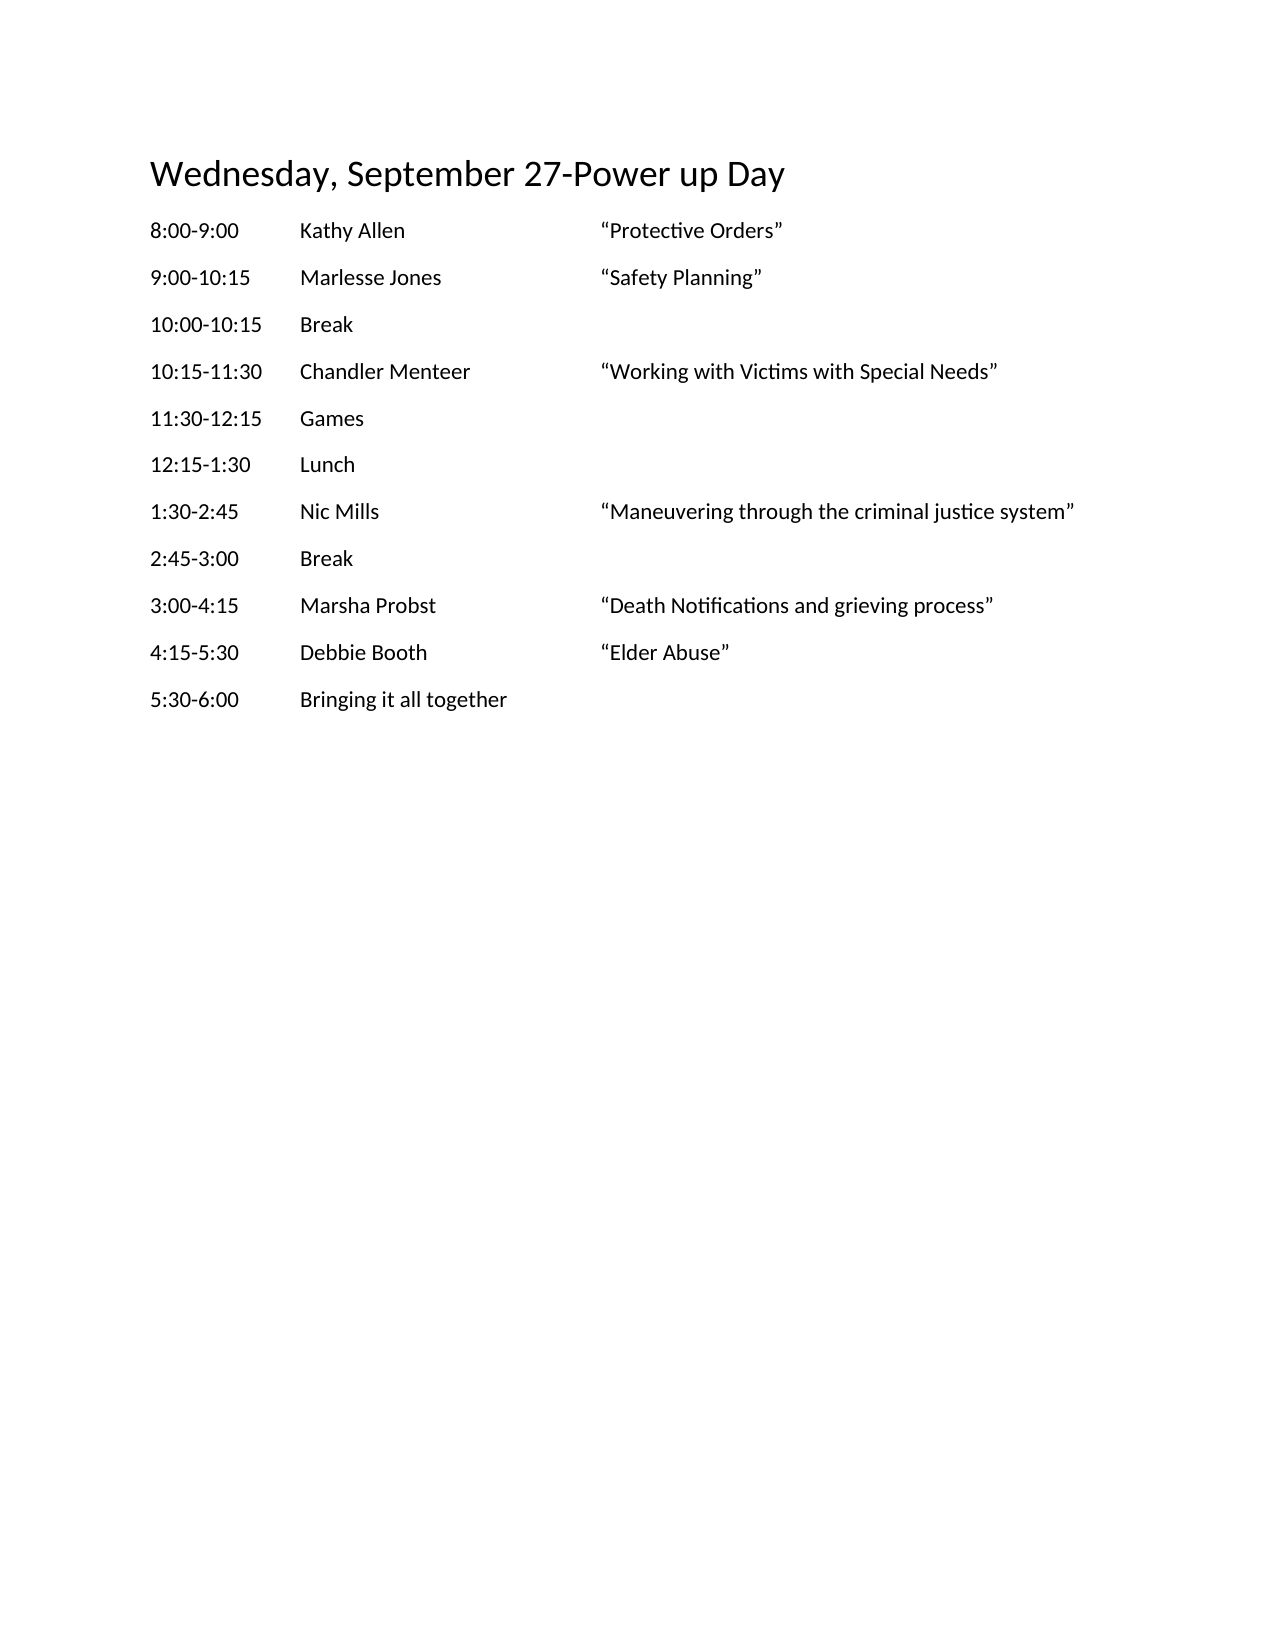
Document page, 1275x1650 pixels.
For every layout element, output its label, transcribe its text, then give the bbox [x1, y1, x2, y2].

text 5:30-6:00 Bringing it all together [150, 685, 1125, 713]
text 12:15-1:30 Lunch [150, 451, 1125, 478]
text 2:45-3:00 Break [150, 544, 1125, 572]
text 3:00-4:15 Marsha Probst “Death Notifications and grieving process” [150, 591, 1125, 619]
text 4:15-5:30 Debbie Booth “Elder Abuse” [150, 638, 1125, 666]
text 11:30-12:15 Games [150, 404, 1125, 432]
text 10:15-11:30 Chandler Menteer “Working with Victims with Special Needs” [150, 357, 1125, 385]
text 8:00-9:00 Kathy Allen “Protective Orders” [150, 216, 1125, 244]
text Wednesday, September 27-Power up Day [150, 150, 1125, 196]
text 1:30-2:45 Nic Mills “Maneuvering through the criminal justice system” [150, 497, 1125, 525]
text 10:00-10:15 Break [150, 310, 1125, 338]
text 9:00-10:15 Marlesse Jones “Safety Planning” [150, 263, 1125, 291]
